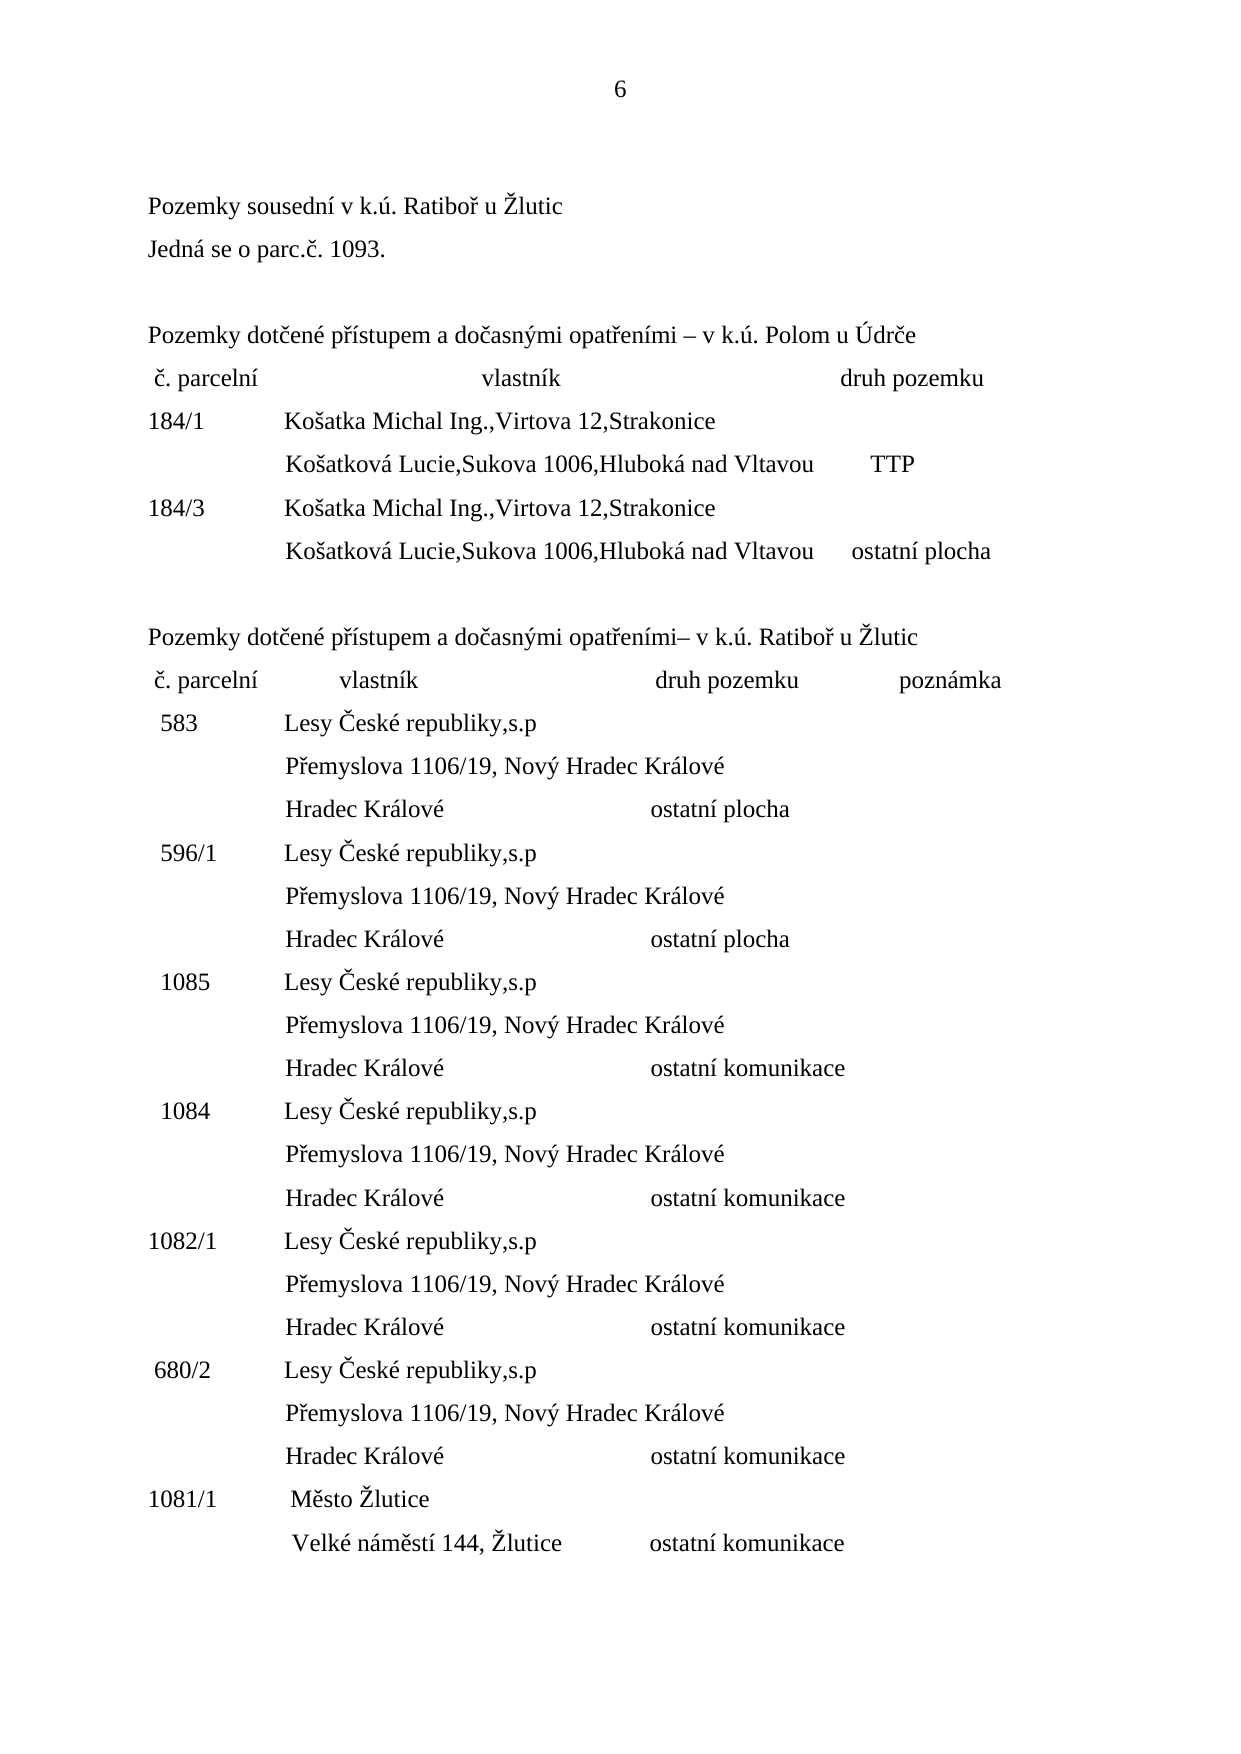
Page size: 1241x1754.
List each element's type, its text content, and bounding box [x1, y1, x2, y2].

text 680/2 Lesy České republiky,s.p [148, 1355, 1093, 1384]
text Košatková Lucie,Sukova 1006,Hluboká nad Vltavou TTP [148, 449, 1093, 478]
text 583 Lesy České republiky,s.p [148, 708, 1093, 737]
text č. parcelní vlastník druh pozemku poznámka [148, 665, 1093, 694]
text 596/1 Lesy České republiky,s.p [148, 838, 1093, 866]
text 1085 Lesy České republiky,s.p [148, 967, 1093, 996]
text 184/1 Košatka Michal Ing.,Virtova 12,Strakonice [148, 406, 1093, 435]
text Velké náměstí 144, Žlutice ostatní komunikace [148, 1528, 1093, 1556]
text Hradec Králové ostatní komunikace [148, 1312, 1093, 1341]
text č. parcelní vlastník druh pozemku [148, 363, 1093, 392]
text Hradec Králové ostatní plocha [148, 794, 1093, 823]
text Hradec Králové ostatní komunikace [148, 1053, 1093, 1082]
text Pozemky dotčené přístupem a dočasnými opatřeními– v k.ú. Ratiboř u Žlutic [148, 622, 1093, 651]
text Hradec Králové ostatní komunikace [148, 1183, 1093, 1211]
text Pozemky sousední v k.ú. Ratiboř u Žlutic [148, 191, 1093, 219]
text 1082/1 Lesy České republiky,s.p [148, 1226, 1093, 1254]
text Přemyslova 1106/19, Nový Hradec Králové [148, 751, 1093, 780]
text Přemyslova 1106/19, Nový Hradec Králové [148, 1398, 1093, 1427]
text 184/3 Košatka Michal Ing.,Virtova 12,Strakonice [148, 493, 1093, 521]
text Košatková Lucie,Sukova 1006,Hluboká nad Vltavou ostatní plocha [148, 536, 1093, 564]
text Pozemky dotčené přístupem a dočasnými opatřeními – v k.ú. Polom u Údrče [148, 320, 1093, 349]
text Hradec Králové ostatní komunikace [148, 1441, 1093, 1470]
text Přemyslova 1106/19, Nový Hradec Králové [148, 1269, 1093, 1298]
text Přemyslova 1106/19, Nový Hradec Králové [148, 1010, 1093, 1039]
text Přemyslova 1106/19, Nový Hradec Králové [148, 881, 1093, 909]
text Přemyslova 1106/19, Nový Hradec Králové [148, 1139, 1093, 1168]
text Hradec Králové ostatní plocha [148, 924, 1093, 953]
text 1084 Lesy České republiky,s.p [148, 1096, 1093, 1125]
text 1081/1 Město Žlutice [148, 1484, 1093, 1513]
text Jedná se o parc.č. 1093. [148, 234, 1093, 263]
